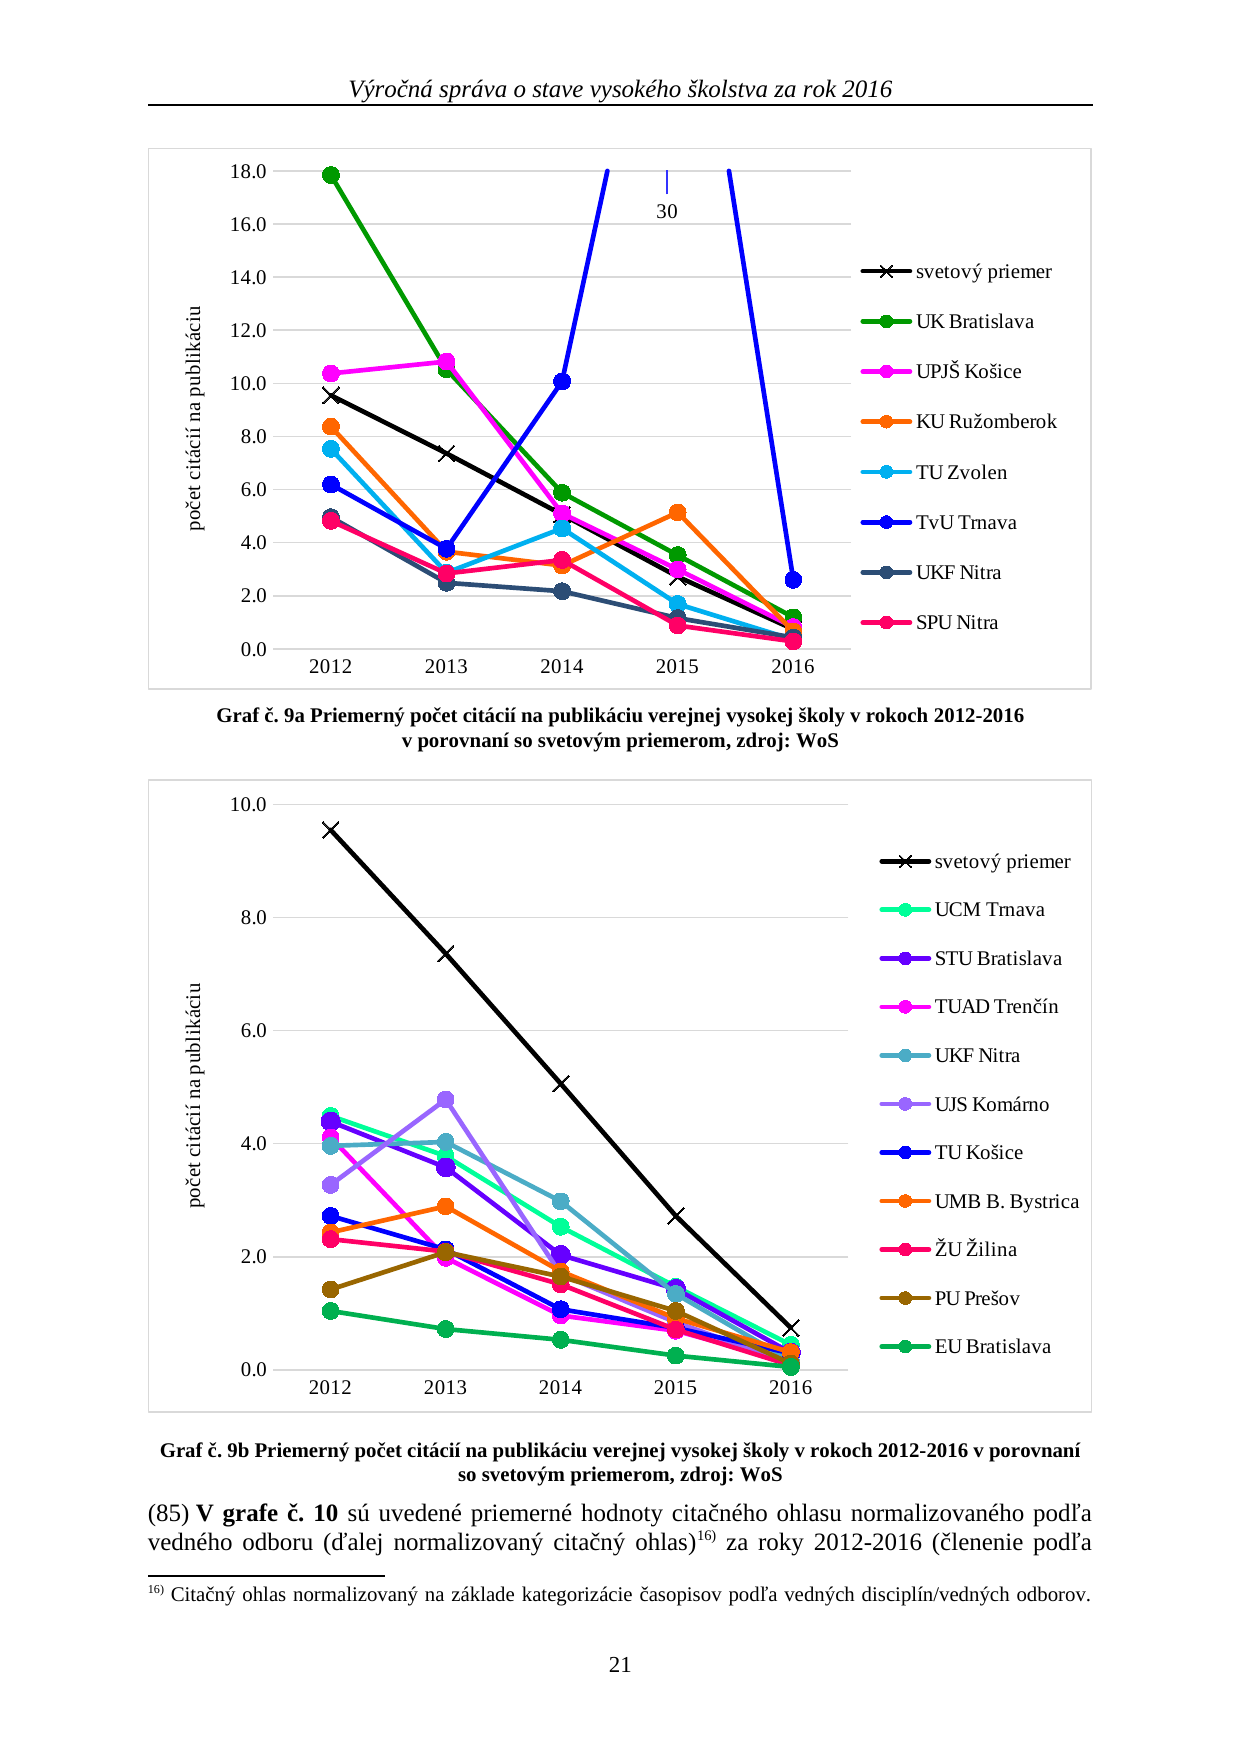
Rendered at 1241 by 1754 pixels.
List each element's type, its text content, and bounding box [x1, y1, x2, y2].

list Graf č. 9b Priemerný počet citácií na publikáciu verejnej vysokej školy v rokoch 2012-2016 v porovnaní so svetovým priemerom, zdroj: WoS [148, 1438, 1093, 1486]
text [148, 1498, 1093, 1556]
text Graf č. 9a Priemerný počet citácií na publikáciu verejnej vysokej školy v rokoch 2012-2016 [148, 702, 1093, 727]
text v porovnaní so svetovým priemerom, zdroj: WoS [148, 728, 1093, 752]
